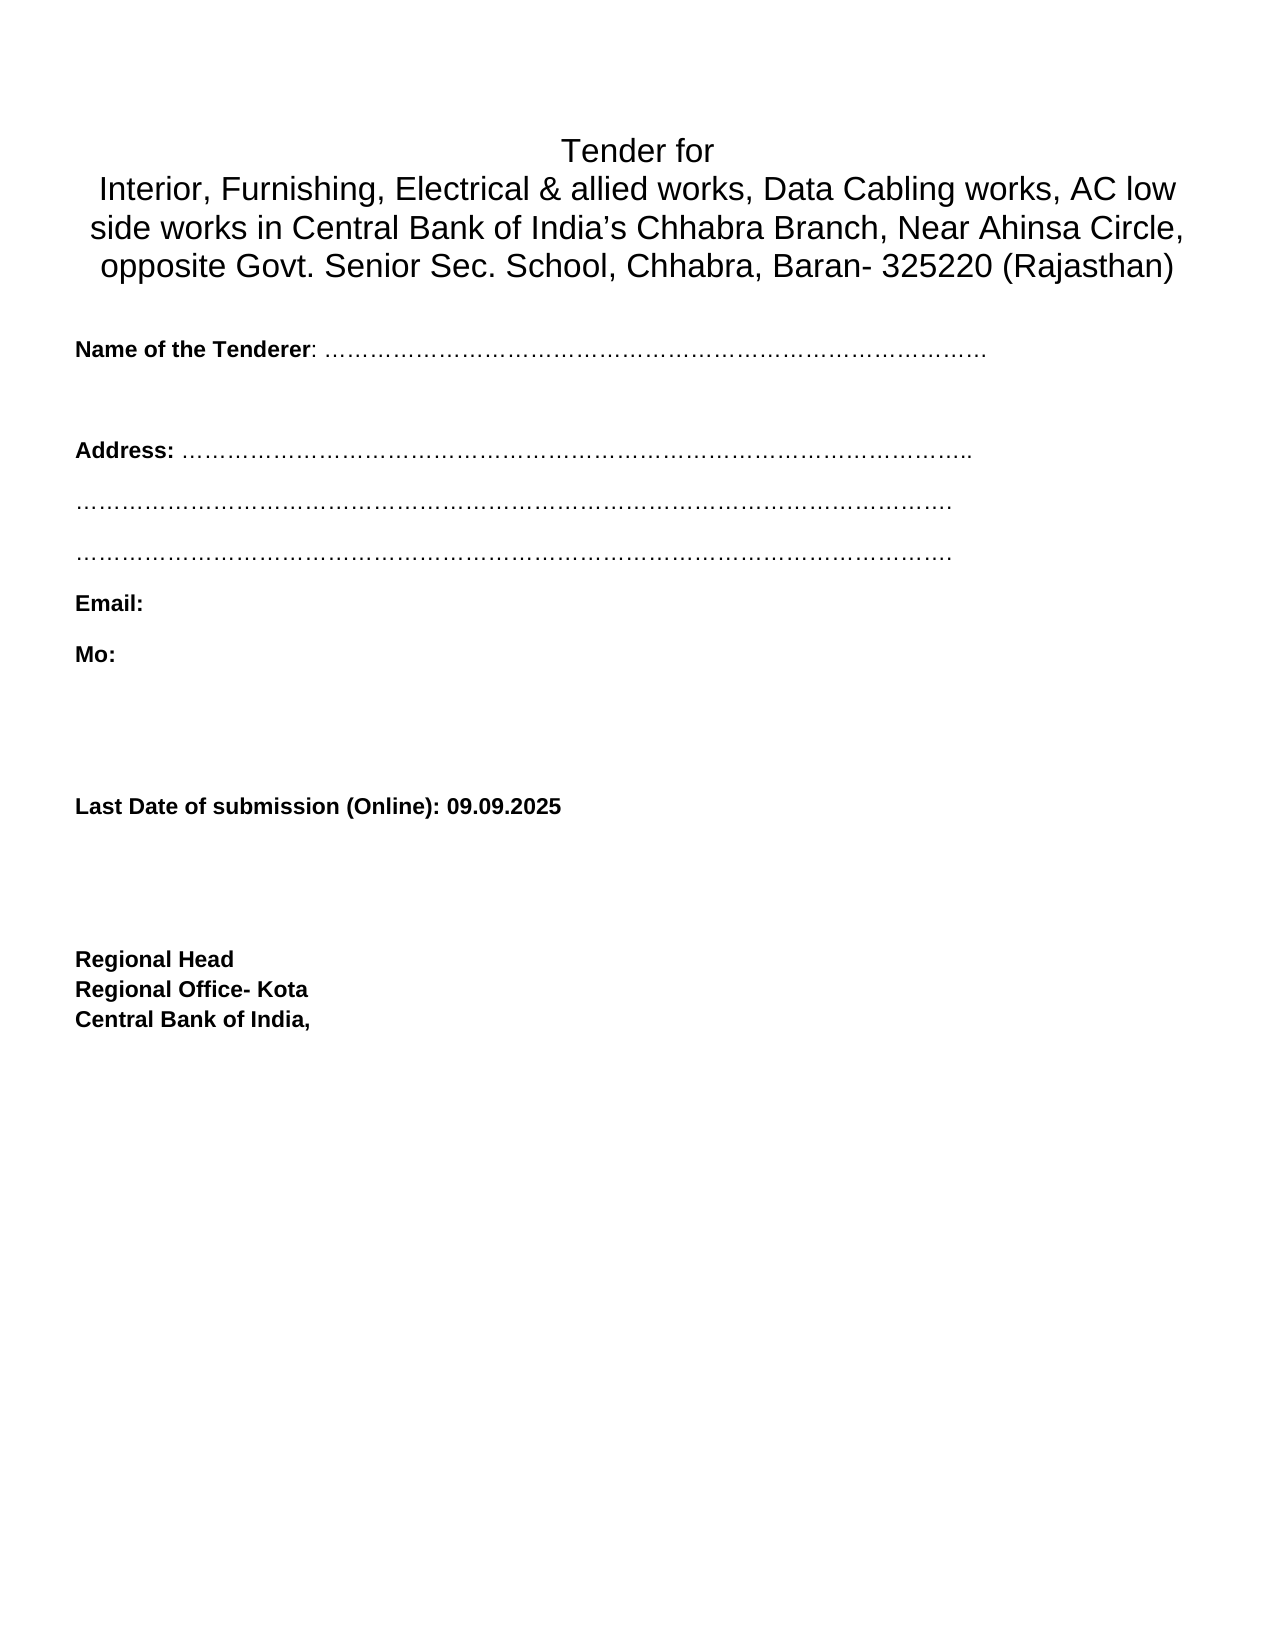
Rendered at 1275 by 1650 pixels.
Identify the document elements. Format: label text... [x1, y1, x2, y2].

text Mo: [75, 641, 1200, 667]
text Interior, Furnishing, Electrical & allied works, Data Cabling works, AC low side works in Central Bank of India’s Chhabra Branch, Near Ahinsa Circle, opposite Govt. Senior Sec. School, Chhabra, Baran- 325220 (Rajasthan) [75, 169, 1200, 285]
text Regional Office- Kota [75, 976, 1200, 1002]
text Address: ………………………………………………………………………………………….. [75, 437, 1200, 464]
text ……………………………………………………………………………………………………. [75, 539, 1200, 565]
text Regional Head [75, 946, 1200, 972]
text Name of the Tenderer: …………………………………………………………………………… [75, 336, 1200, 362]
text Email: [75, 590, 1200, 616]
text Central Bank of India, [75, 1006, 1200, 1032]
text Tender for [75, 131, 1200, 169]
text ……………………………………………………………………………………………………. [75, 488, 1200, 514]
text Last Date of submission (Online): 09.09.2025 [75, 793, 1200, 819]
